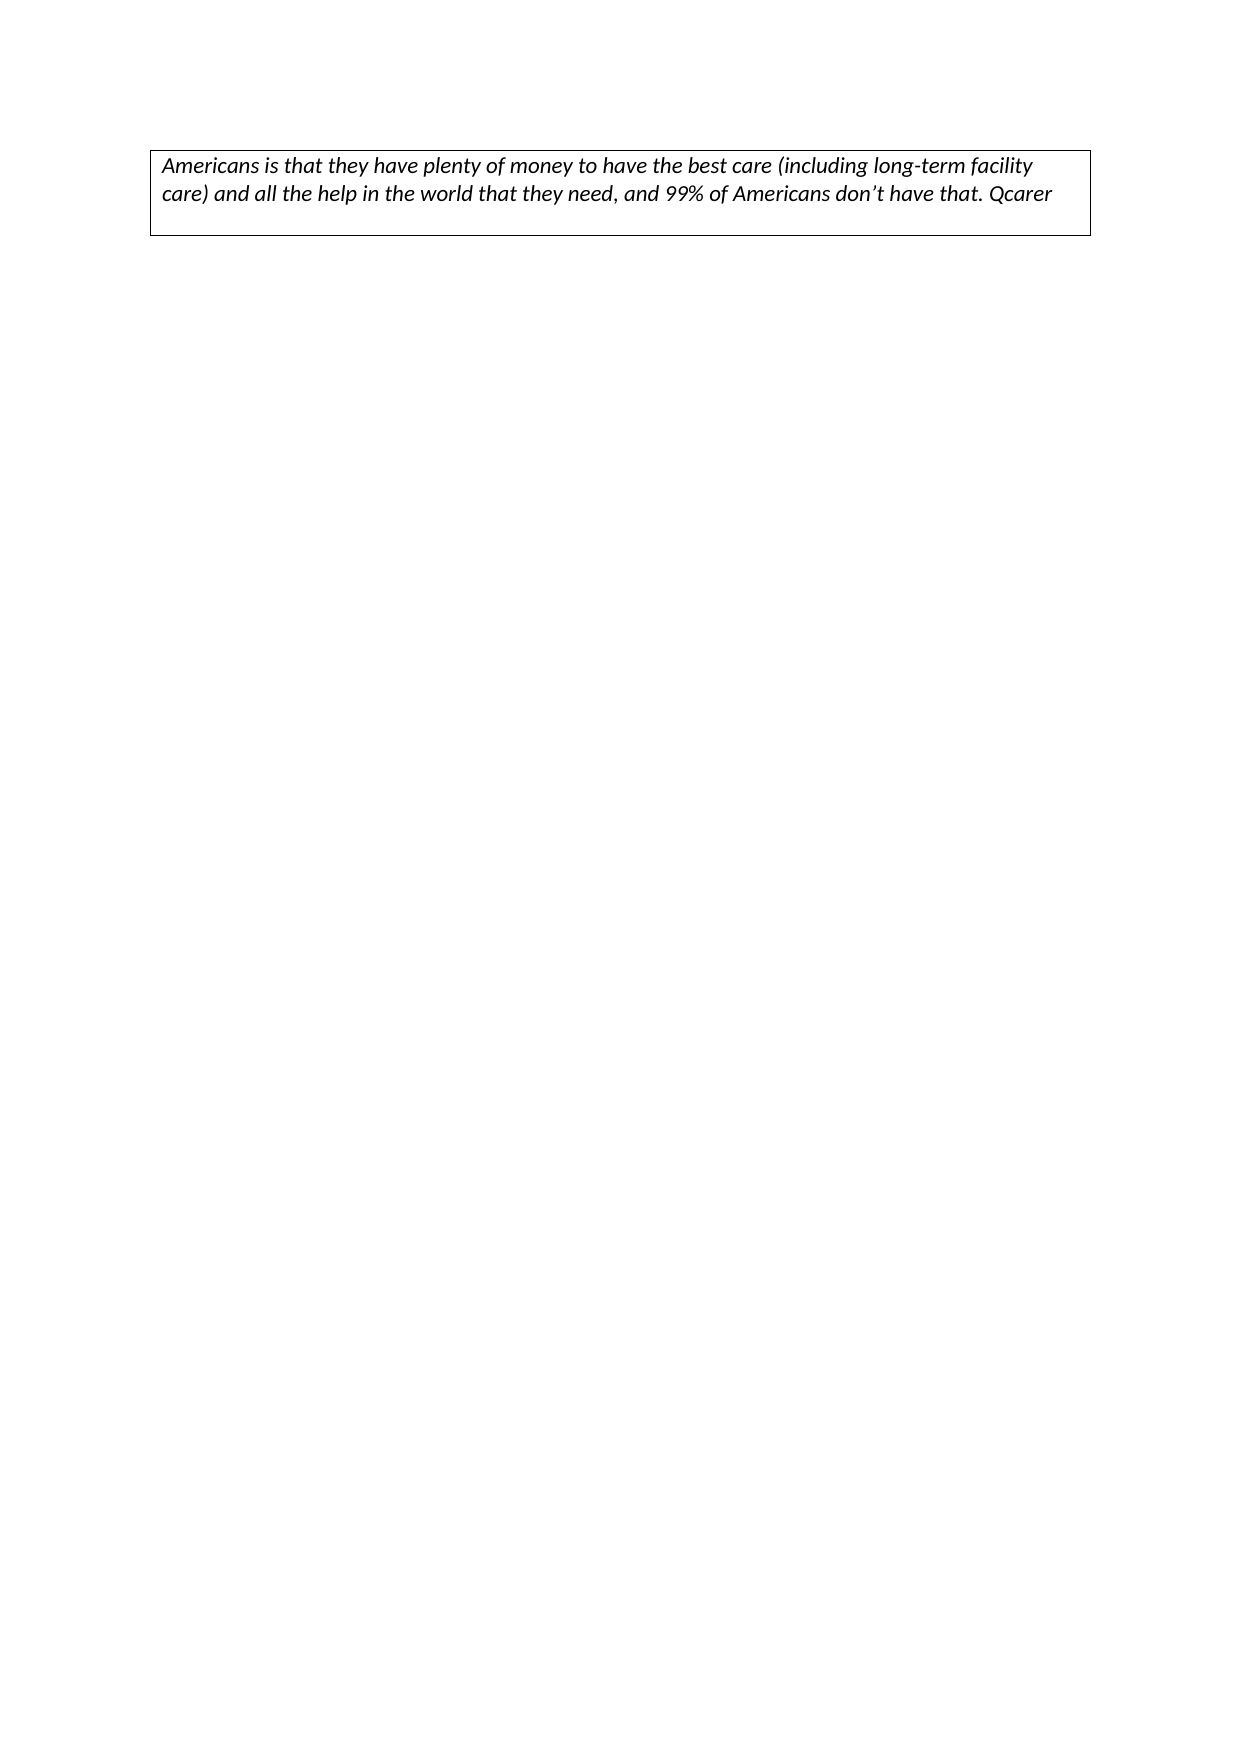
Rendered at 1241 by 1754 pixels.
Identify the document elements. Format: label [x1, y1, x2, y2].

table_cell [151, 151, 1090, 235]
